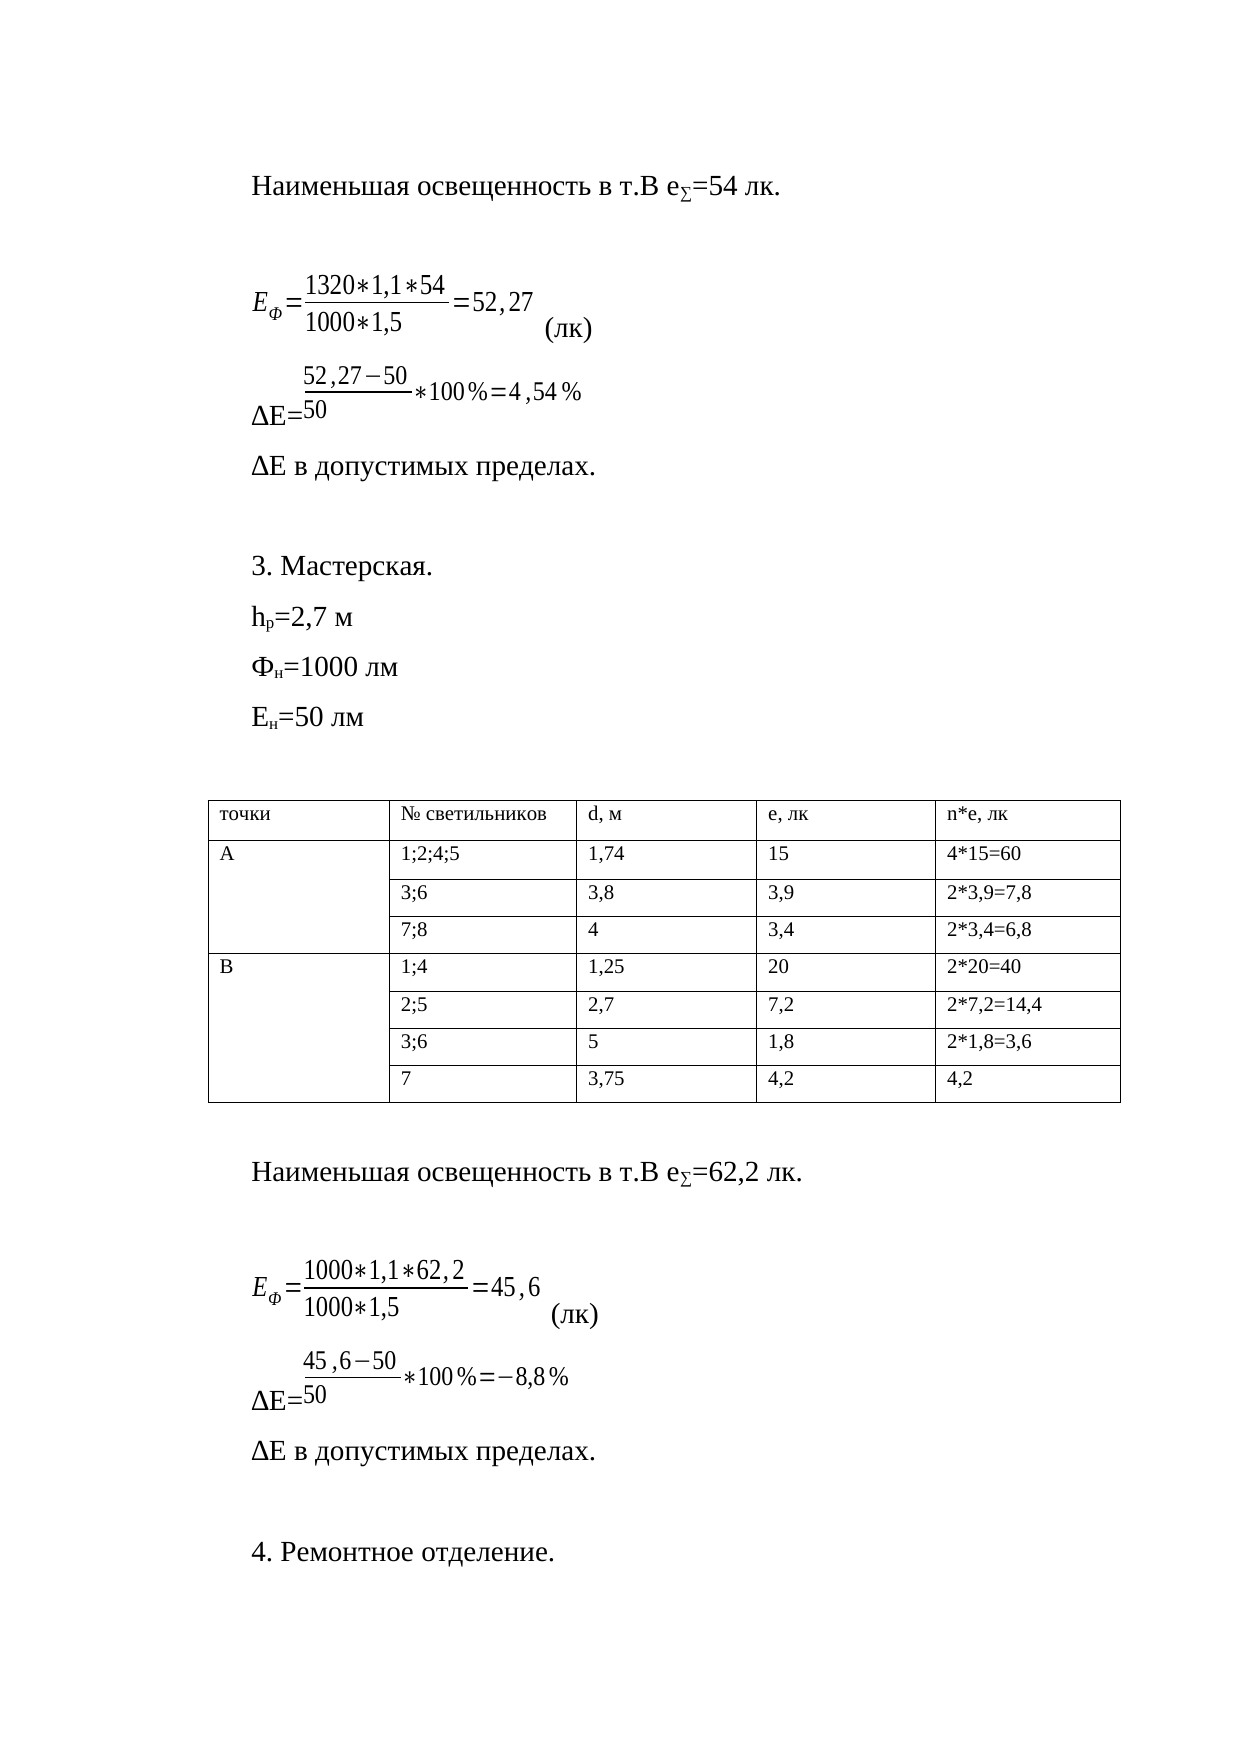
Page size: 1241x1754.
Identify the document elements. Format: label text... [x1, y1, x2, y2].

text Фн=1000 лм [177, 649, 1152, 683]
text ∆Е= [177, 1346, 1152, 1416]
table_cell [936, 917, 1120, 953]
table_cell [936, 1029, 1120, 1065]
text (лк) [177, 269, 1152, 344]
text ∆Е= [177, 361, 1152, 431]
text ∆Е в допустимых пределах. [177, 448, 1152, 481]
text hp=2,7 м [177, 599, 1152, 632]
text Наименьшая освещенность в т.В е∑=54 лк. [177, 168, 1152, 202]
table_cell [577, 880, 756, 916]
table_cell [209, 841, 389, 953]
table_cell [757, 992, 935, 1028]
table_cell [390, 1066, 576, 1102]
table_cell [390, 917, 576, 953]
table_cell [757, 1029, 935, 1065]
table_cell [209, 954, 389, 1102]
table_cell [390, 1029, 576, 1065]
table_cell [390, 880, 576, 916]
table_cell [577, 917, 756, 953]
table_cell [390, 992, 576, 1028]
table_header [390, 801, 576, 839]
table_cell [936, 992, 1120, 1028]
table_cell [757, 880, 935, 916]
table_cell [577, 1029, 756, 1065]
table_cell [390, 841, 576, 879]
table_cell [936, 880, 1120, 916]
text 3. Мастерская. [177, 548, 1152, 582]
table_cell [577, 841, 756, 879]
text Ен=50 лм [177, 699, 1152, 733]
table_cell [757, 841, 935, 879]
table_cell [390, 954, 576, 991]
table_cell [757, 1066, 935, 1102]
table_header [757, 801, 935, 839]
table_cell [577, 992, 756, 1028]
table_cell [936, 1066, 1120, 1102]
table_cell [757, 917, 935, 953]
text ∆Е в допустимых пределах. [177, 1433, 1152, 1467]
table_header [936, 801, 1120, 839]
text (лк) [177, 1254, 1152, 1329]
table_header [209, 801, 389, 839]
text 4. Ремонтное отделение. [177, 1534, 1152, 1567]
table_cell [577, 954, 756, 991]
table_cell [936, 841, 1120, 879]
text Наименьшая освещенность в т.В е∑=62,2 лк. [177, 1154, 1152, 1187]
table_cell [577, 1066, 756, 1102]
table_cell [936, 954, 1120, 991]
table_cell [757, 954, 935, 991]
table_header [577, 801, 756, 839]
